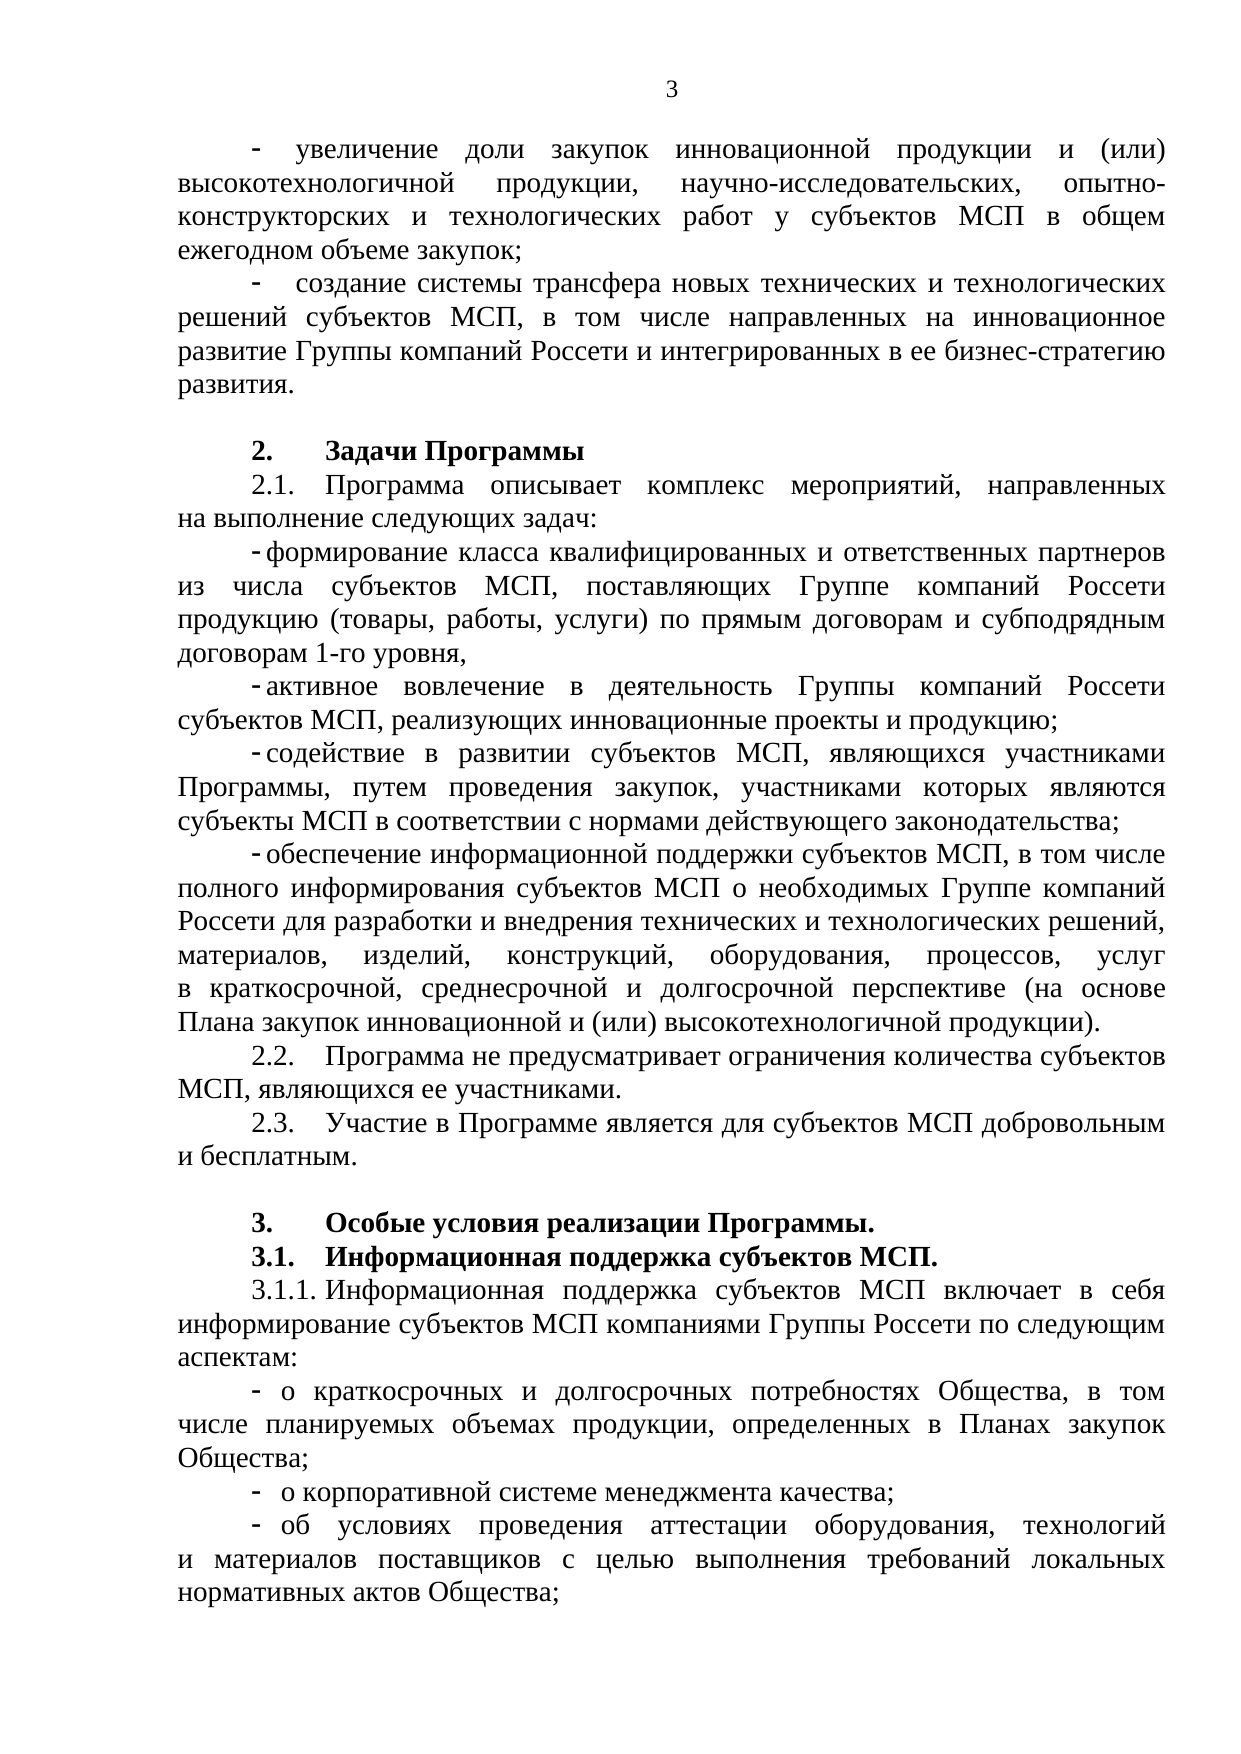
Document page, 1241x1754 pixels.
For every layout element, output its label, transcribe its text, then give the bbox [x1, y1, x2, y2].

list Программа не предусматривает ограничения количества субъектов МСП, являющихся ее участниками. [177, 1038, 1166, 1105]
list о краткосрочных и долгосрочных потребностях Общества, в том числе планируемых объемах продукции, определенных в Планах закупок Общества; [177, 1373, 1166, 1474]
list Задачи Программы [177, 433, 1166, 467]
list об условиях проведения аттестации оборудования, технологий и материалов поставщиков с целью выполнения требований локальных нормативных актов Общества; [177, 1507, 1166, 1608]
list увеличение доли закупок инновационной продукции и (или) высокотехнологичной продукции, научно-исследовательских, опытно-конструкторских и технологических работ у субъектов МСП в общем ежегодном объеме закупок; [177, 131, 1166, 266]
list активное вовлечение в деятельность Группы компаний Россети субъектов МСП, реализующих инновационные проекты и продукцию; [177, 668, 1166, 736]
list Информационная поддержка субъектов МСП включает в себя информирование субъектов МСП компаниями Группы Россети по следующим аспектам: [177, 1272, 1166, 1373]
list Участие в Программе является для субъектов МСП добровольным и бесплатным. [177, 1105, 1166, 1172]
list создание системы трансфера новых технических и технологических решений субъектов МСП, в том числе направленных на инновационное развитие Группы компаний Россети и интегрированных в ее бизнес-стратегию развития. [177, 266, 1166, 400]
list Особые условия реализации Программы. [177, 1205, 1166, 1239]
list о корпоративной системе менеджмента качества; [177, 1474, 1166, 1507]
list содействие в развитии субъектов МСП, являющихся участниками Программы, путем проведения закупок, участниками которых являются субъекты МСП в соответствии с нормами действующего законодательства; [177, 736, 1166, 836]
list Информационная поддержка субъектов МСП. [177, 1239, 1166, 1272]
list формирование класса квалифицированных и ответственных партнеров из числа субъектов МСП, поставляющих Группе компаний Россети продукцию (товары, работы, услуги) по прямым договорам и субподрядным договорам 1-го уровня, [177, 534, 1166, 668]
list Программа описывает комплекс мероприятий, направленных на выполнение следующих задач: [177, 467, 1166, 534]
list обеспечение информационной поддержки субъектов МСП, в том числе полного информирования субъектов МСП о необходимых Группе компаний Россети для разработки и внедрения технических и технологических решений, материалов, изделий, конструкций, оборудования, процессов, услуг в краткосрочной, среднесрочной и долгосрочной перспективе (на основе Плана закупок инновационной и (или) высокотехнологичной продукции). [177, 836, 1166, 1038]
